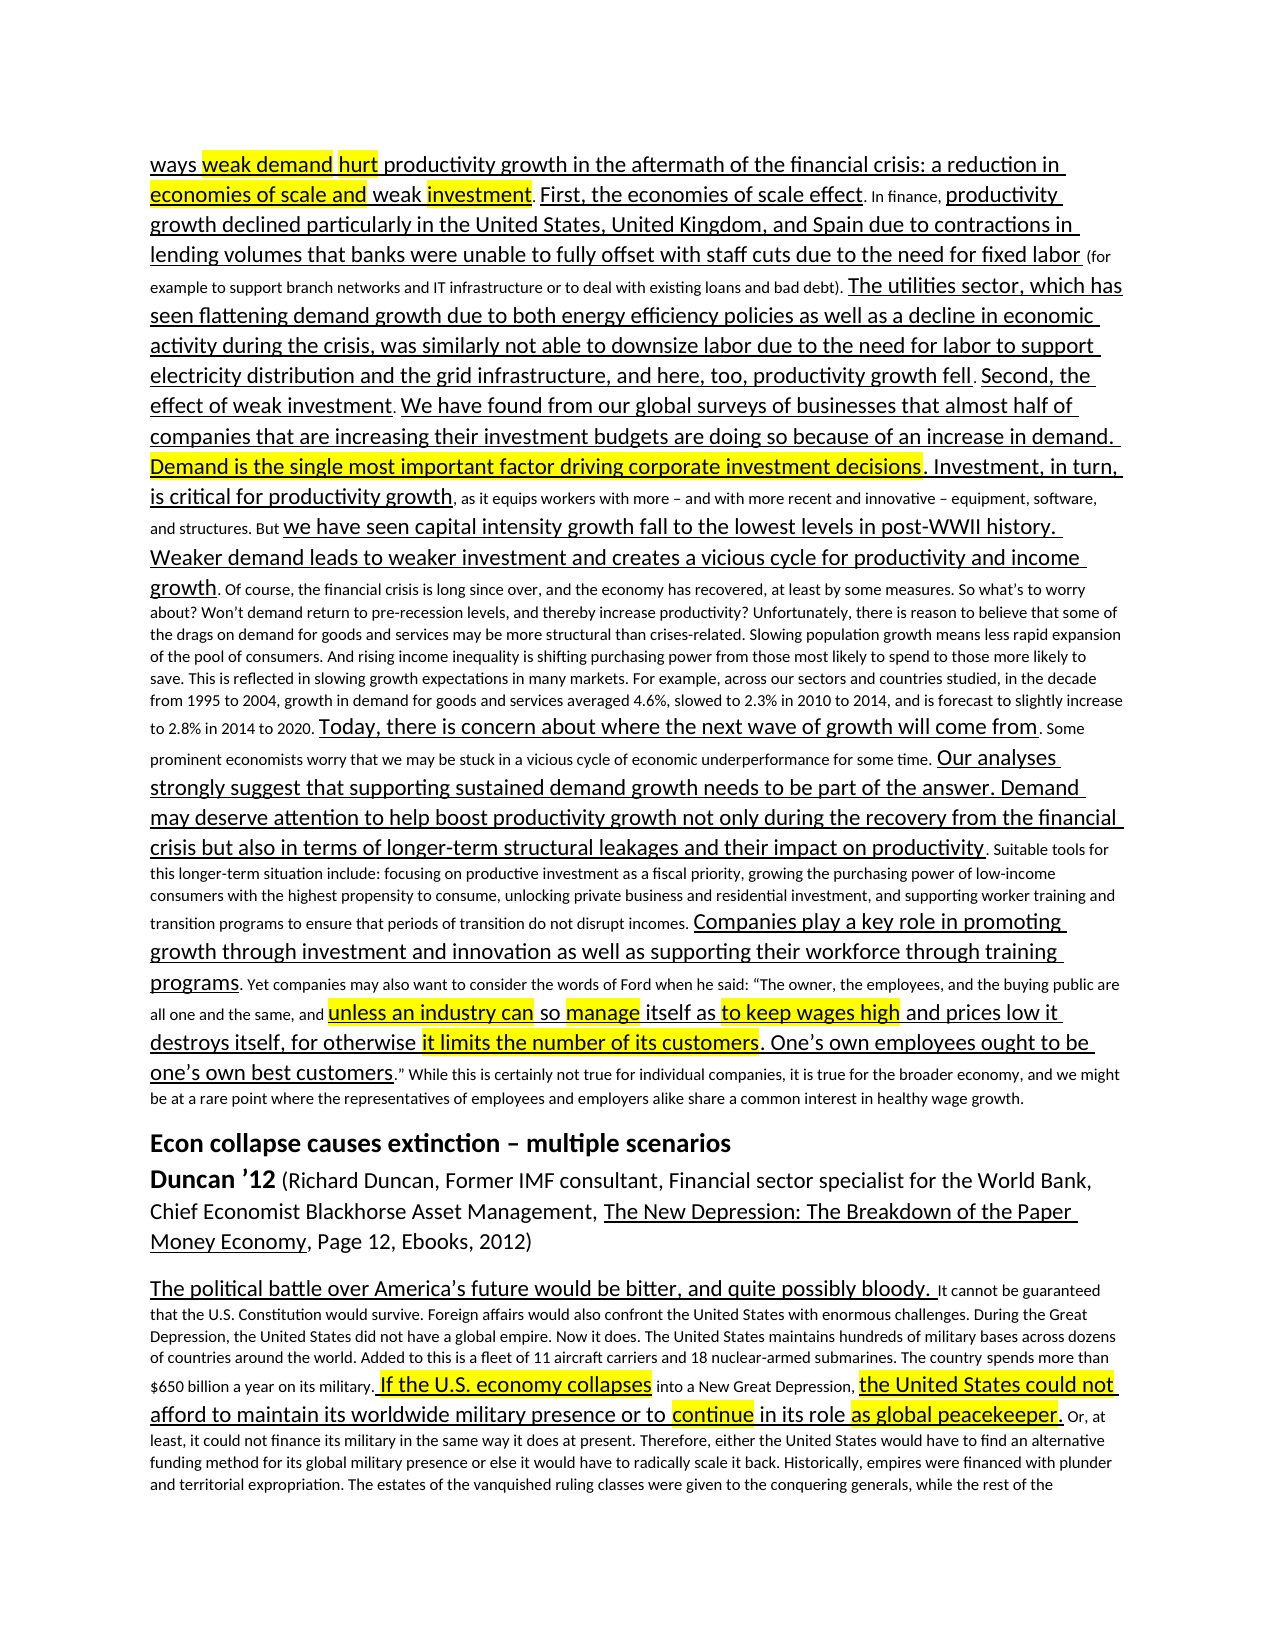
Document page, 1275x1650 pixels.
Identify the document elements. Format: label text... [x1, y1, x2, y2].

text Duncan ’12 (Richard Duncan, Former IMF consultant, Financial sector specialist for the World Bank, Chief Economist Blackhorse Asset Management, The New Depression: The Breakdown of the Paper Money Economy, Page 12, Ebooks, 2012) [150, 1162, 1125, 1256]
subtitle Econ collapse causes extinction – multiple scenarios [150, 1126, 1125, 1159]
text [150, 150, 1125, 1108]
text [150, 1274, 1125, 1494]
